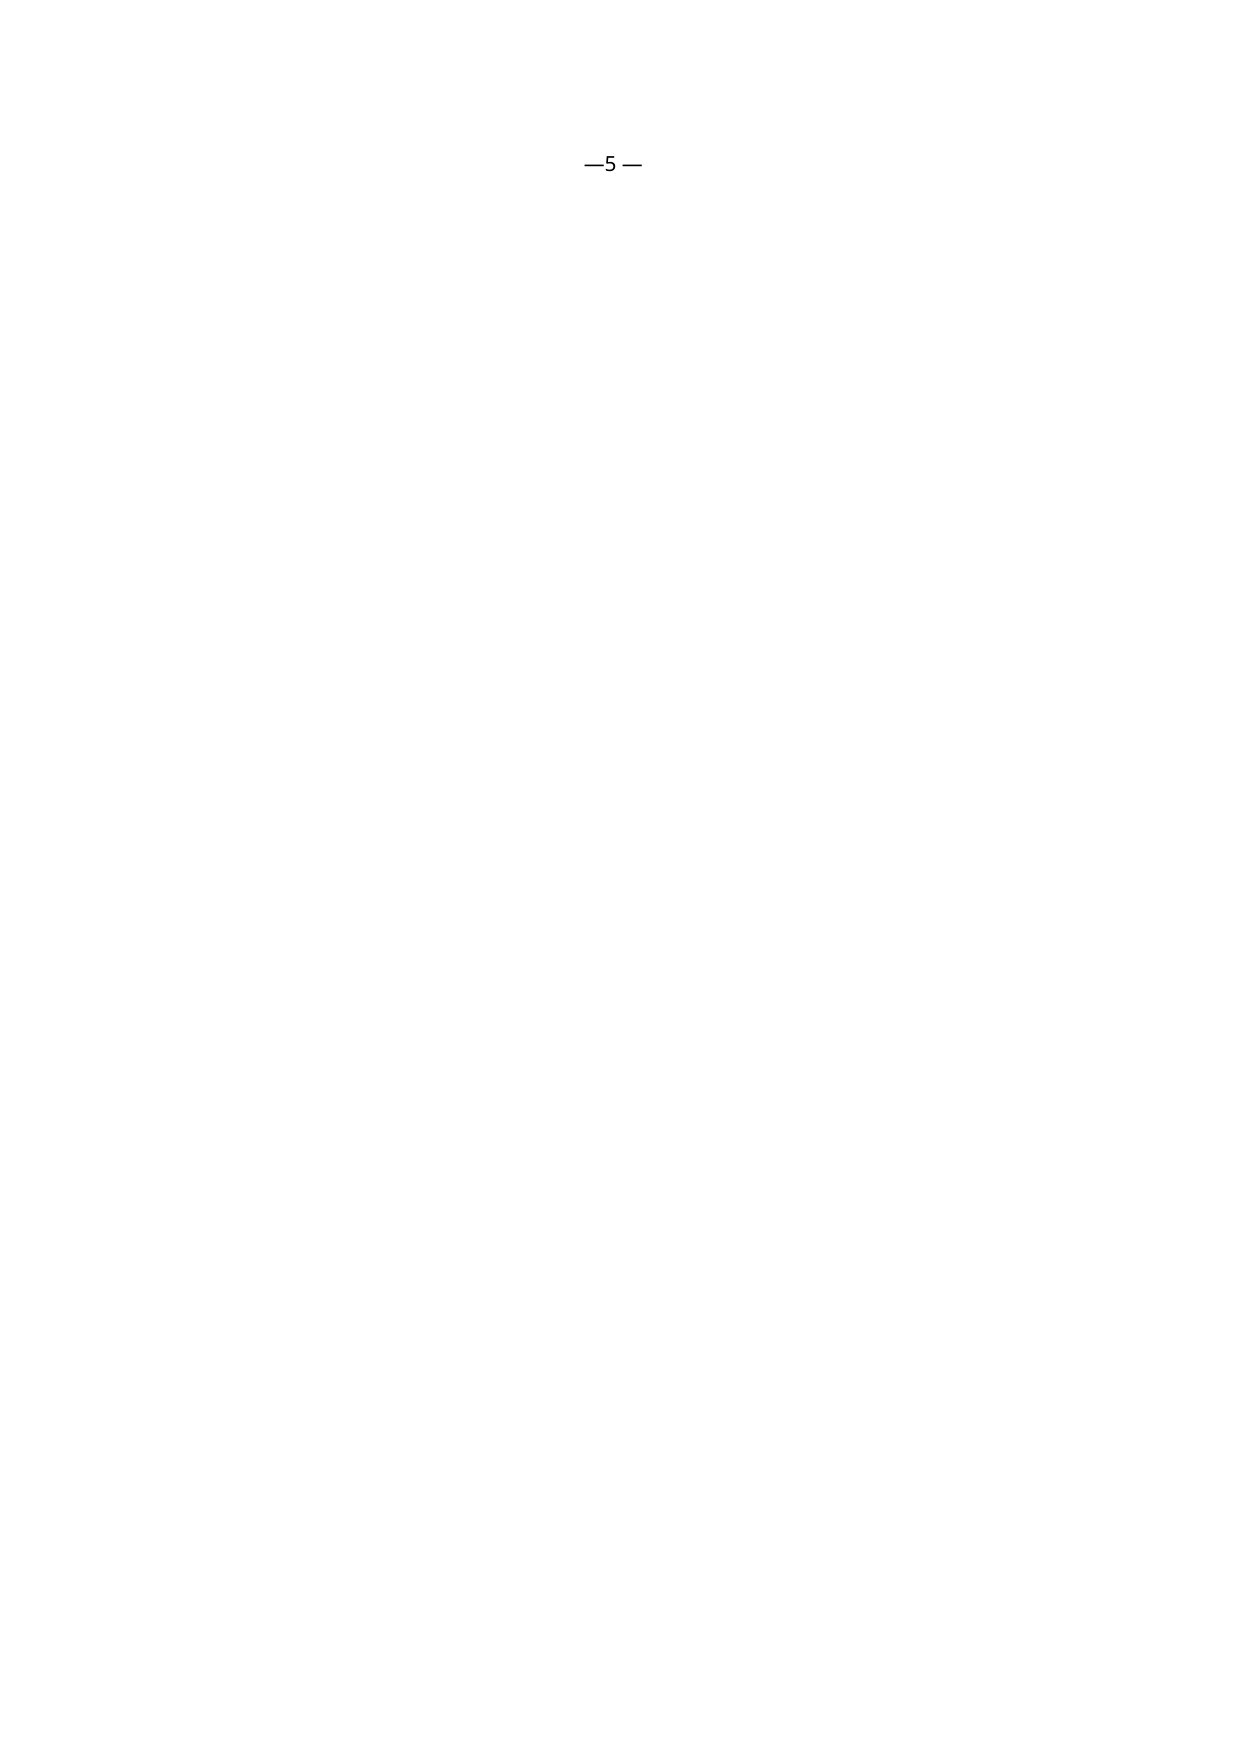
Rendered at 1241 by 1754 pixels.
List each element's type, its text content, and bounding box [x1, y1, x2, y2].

text —5 — [583, 154, 1230, 176]
